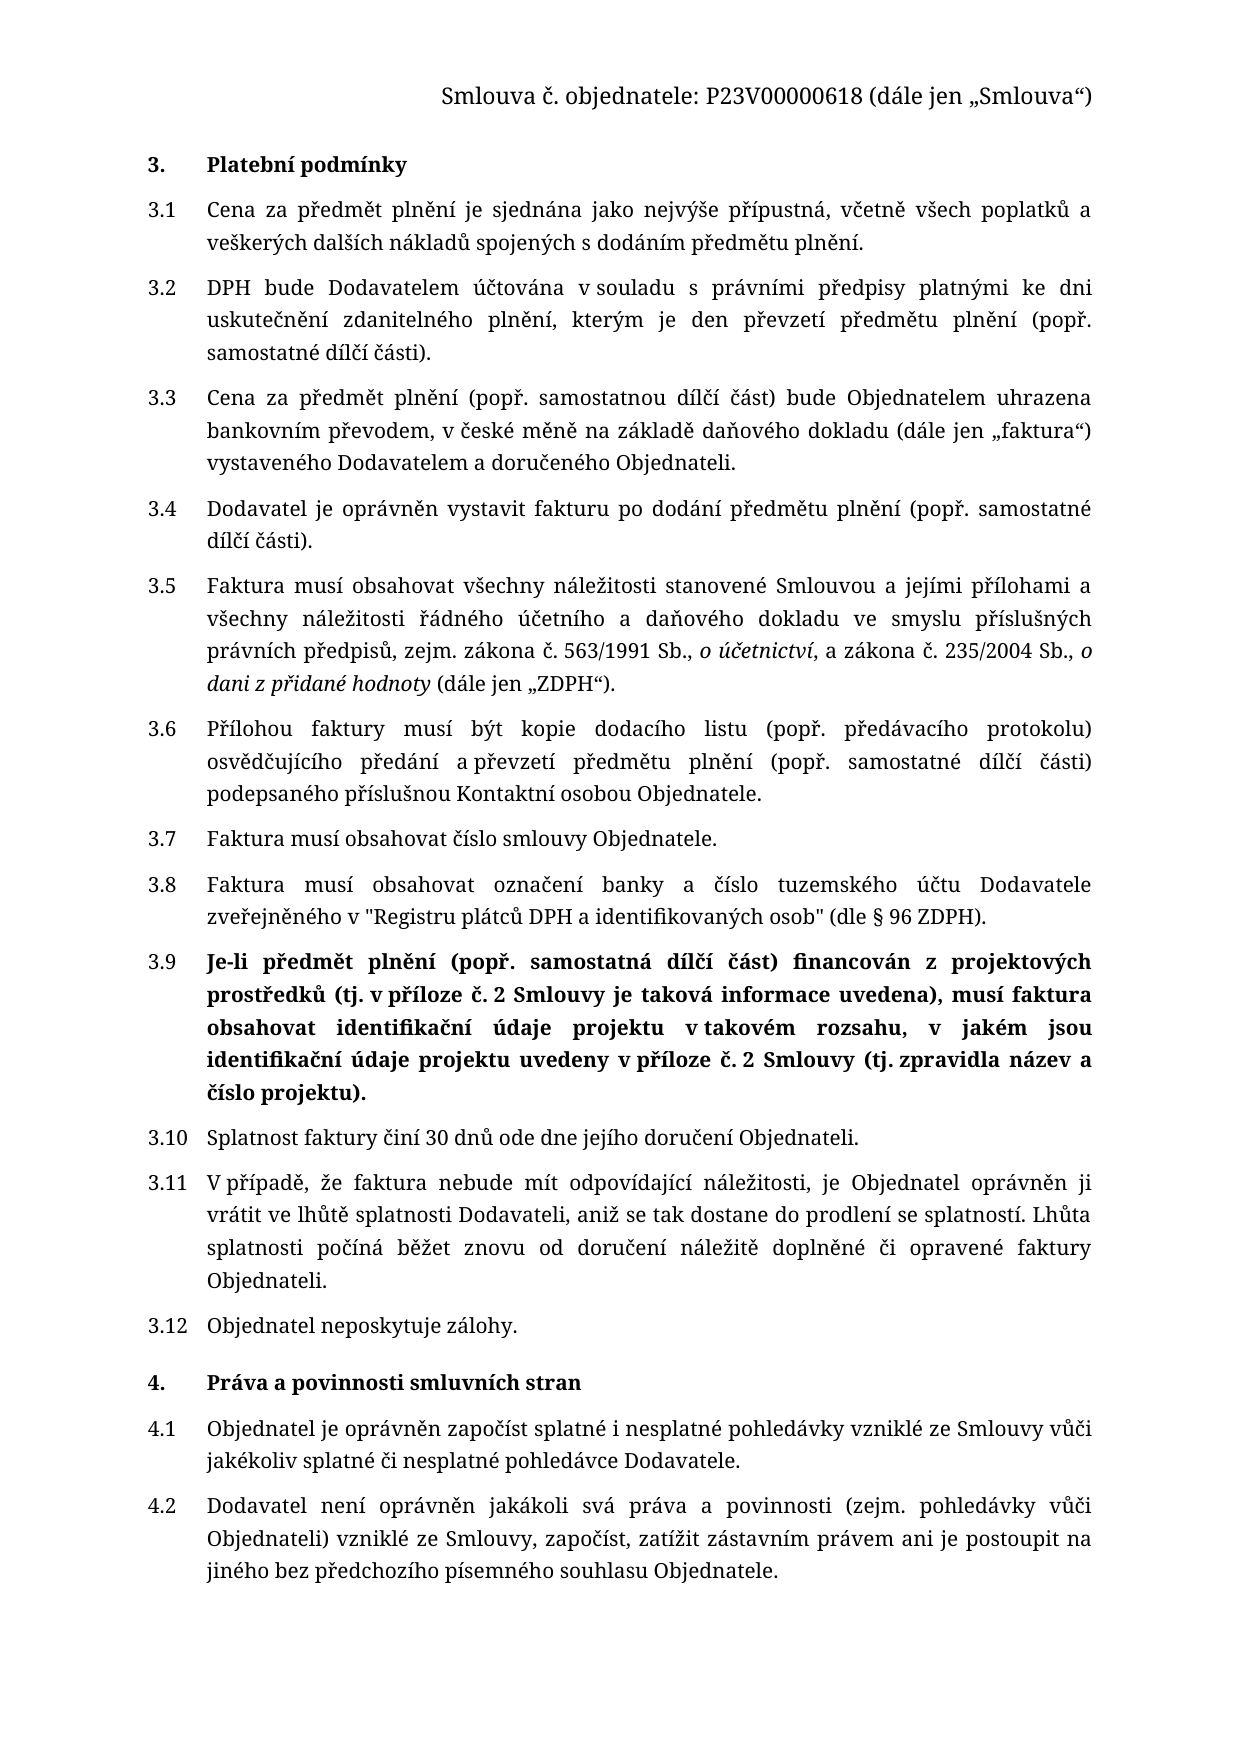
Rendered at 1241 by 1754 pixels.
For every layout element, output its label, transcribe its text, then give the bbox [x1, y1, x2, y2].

list Cena za předmět plnění je sjednána jako nejvýše přípustná, včetně všech poplatků a veškerých dalších nákladů spojených s dodáním předmětu plnění. [148, 195, 1093, 256]
list Objednatel je oprávněn započíst splatné i nesplatné pohledávky vzniklé ze Smlouvy vůči jakékoliv splatné či nesplatné pohledávce Dodavatele. [148, 1414, 1093, 1475]
list DPH bude Dodavatelem účtována v souladu s právními předpisy platnými ke dni uskutečnění zdanitelného plnění, kterým je den převzetí předmětu plnění (popř. samostatné dílčí části). [148, 273, 1093, 367]
list Práva a povinnosti smluvních stran [148, 1368, 1093, 1397]
list Objednatel neposkytuje zálohy. [148, 1311, 1093, 1339]
list Faktura musí obsahovat všechny náležitosti stanovené Smlouvou a jejími přílohami a všechny náležitosti řádného účetního a daňového dokladu ve smyslu příslušných právních předpisů, zejm. zákona č. 563/1991 Sb., o účetnictví, a zákona č. 235/2004 Sb., o dani z přidané hodnoty (dále jen „ZDPH“). [148, 571, 1093, 698]
list V případě, že faktura nebude mít odpovídající náležitosti, je Objednatel oprávněn ji vrátit ve lhůtě splatnosti Dodavateli, aniž se tak dostane do prodlení se splatností. Lhůta splatnosti počíná běžet znovu od doručení náležitě doplněné či opravené faktury Objednateli. [148, 1168, 1093, 1294]
list Faktura musí obsahovat označení banky a číslo tuzemského účtu Dodavatele zveřejněného v "Registru plátců DPH a identifikovaných osob" (dle § 96 ZDPH). [148, 870, 1093, 931]
list Přílohou faktury musí být kopie dodacího listu (popř. předávacího protokolu) osvědčujícího předání a převzetí předmětu plnění (popř. samostatné dílčí části) podepsaného příslušnou Kontaktní osobou Objednatele. [148, 714, 1093, 808]
list Platební podmínky [148, 150, 1093, 179]
list Faktura musí obsahovat číslo smlouvy Objednatele. [148, 824, 1093, 853]
list Splatnost faktury činí 30 dnů ode dne jejího doručení Objednateli. [148, 1123, 1093, 1151]
list Cena za předmět plnění (popř. samostatnou dílčí část) bude Objednatelem uhrazena bankovním převodem, v české měně na základě daňového dokladu (dále jen „faktura“) vystaveného Dodavatelem a doručeného Objednateli. [148, 383, 1093, 477]
list Dodavatel není oprávněn jakákoli svá práva a povinnosti (zejm. pohledávky vůči Objednateli) vzniklé ze Smlouvy, započíst, zatížit zástavním právem ani je postoupit na jiného bez předchozího písemného souhlasu Objednatele. [148, 1491, 1093, 1585]
list Dodavatel je oprávněn vystavit fakturu po dodání předmětu plnění (popř. samostatné dílčí části). [148, 494, 1093, 555]
list Je-li předmět plnění (popř. samostatná dílčí část) financován z projektových prostředků (tj. v příloze č. 2 Smlouvy je taková informace uvedena), musí faktura obsahovat identifikační údaje projektu v takovém rozsahu, v jakém jsou identifikační údaje projektu uvedeny v příloze č. 2 Smlouvy (tj. zpravidla název a číslo projektu). [148, 947, 1093, 1106]
